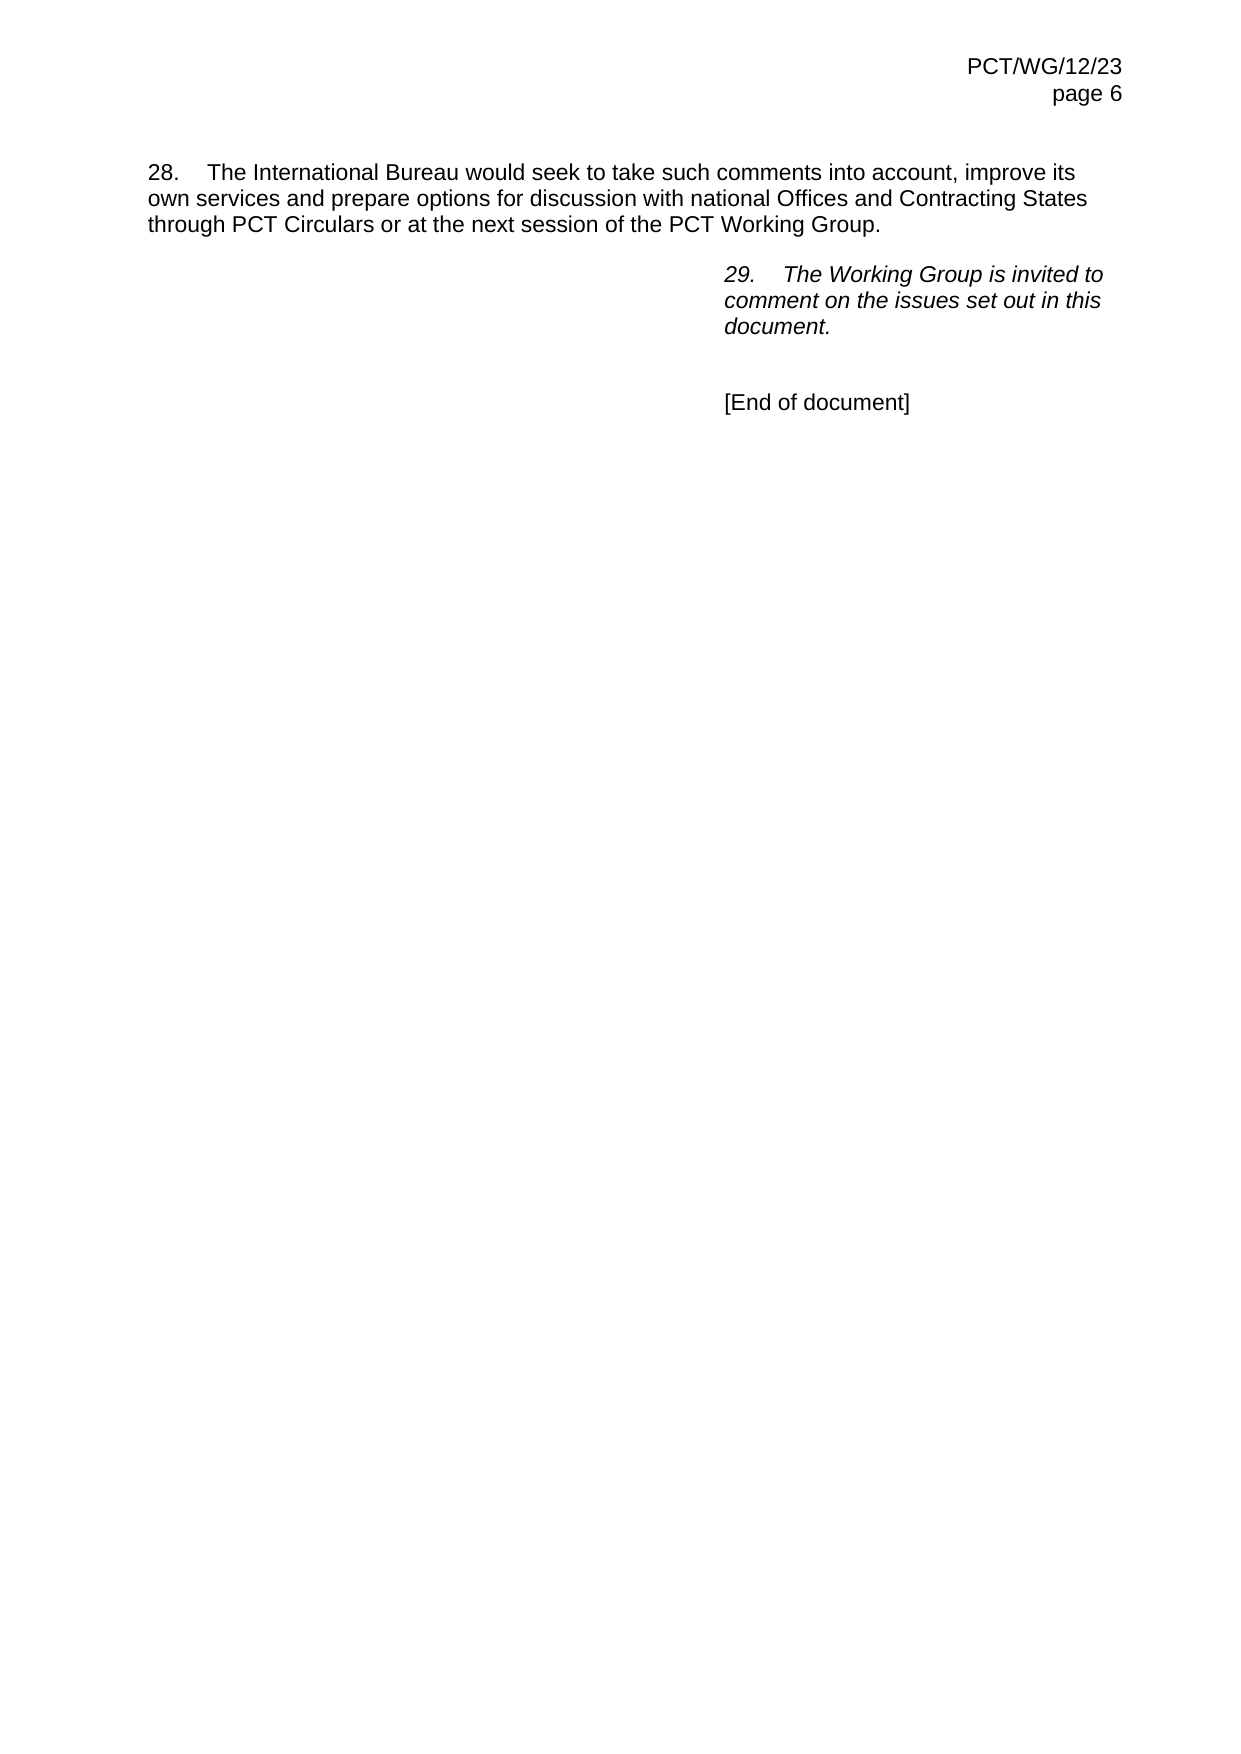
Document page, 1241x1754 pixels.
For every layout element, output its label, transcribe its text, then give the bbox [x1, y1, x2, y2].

text [End of document] [724, 389, 1122, 415]
text The Working Group is invited to comment on the issues set out in this document. [724, 261, 1122, 339]
text The International Bureau would seek to take such comments into account, improve its own services and prepare options for discussion with national Offices and Contracting States through PCT Circulars or at the next session of the PCT Working Group. [148, 158, 1122, 238]
